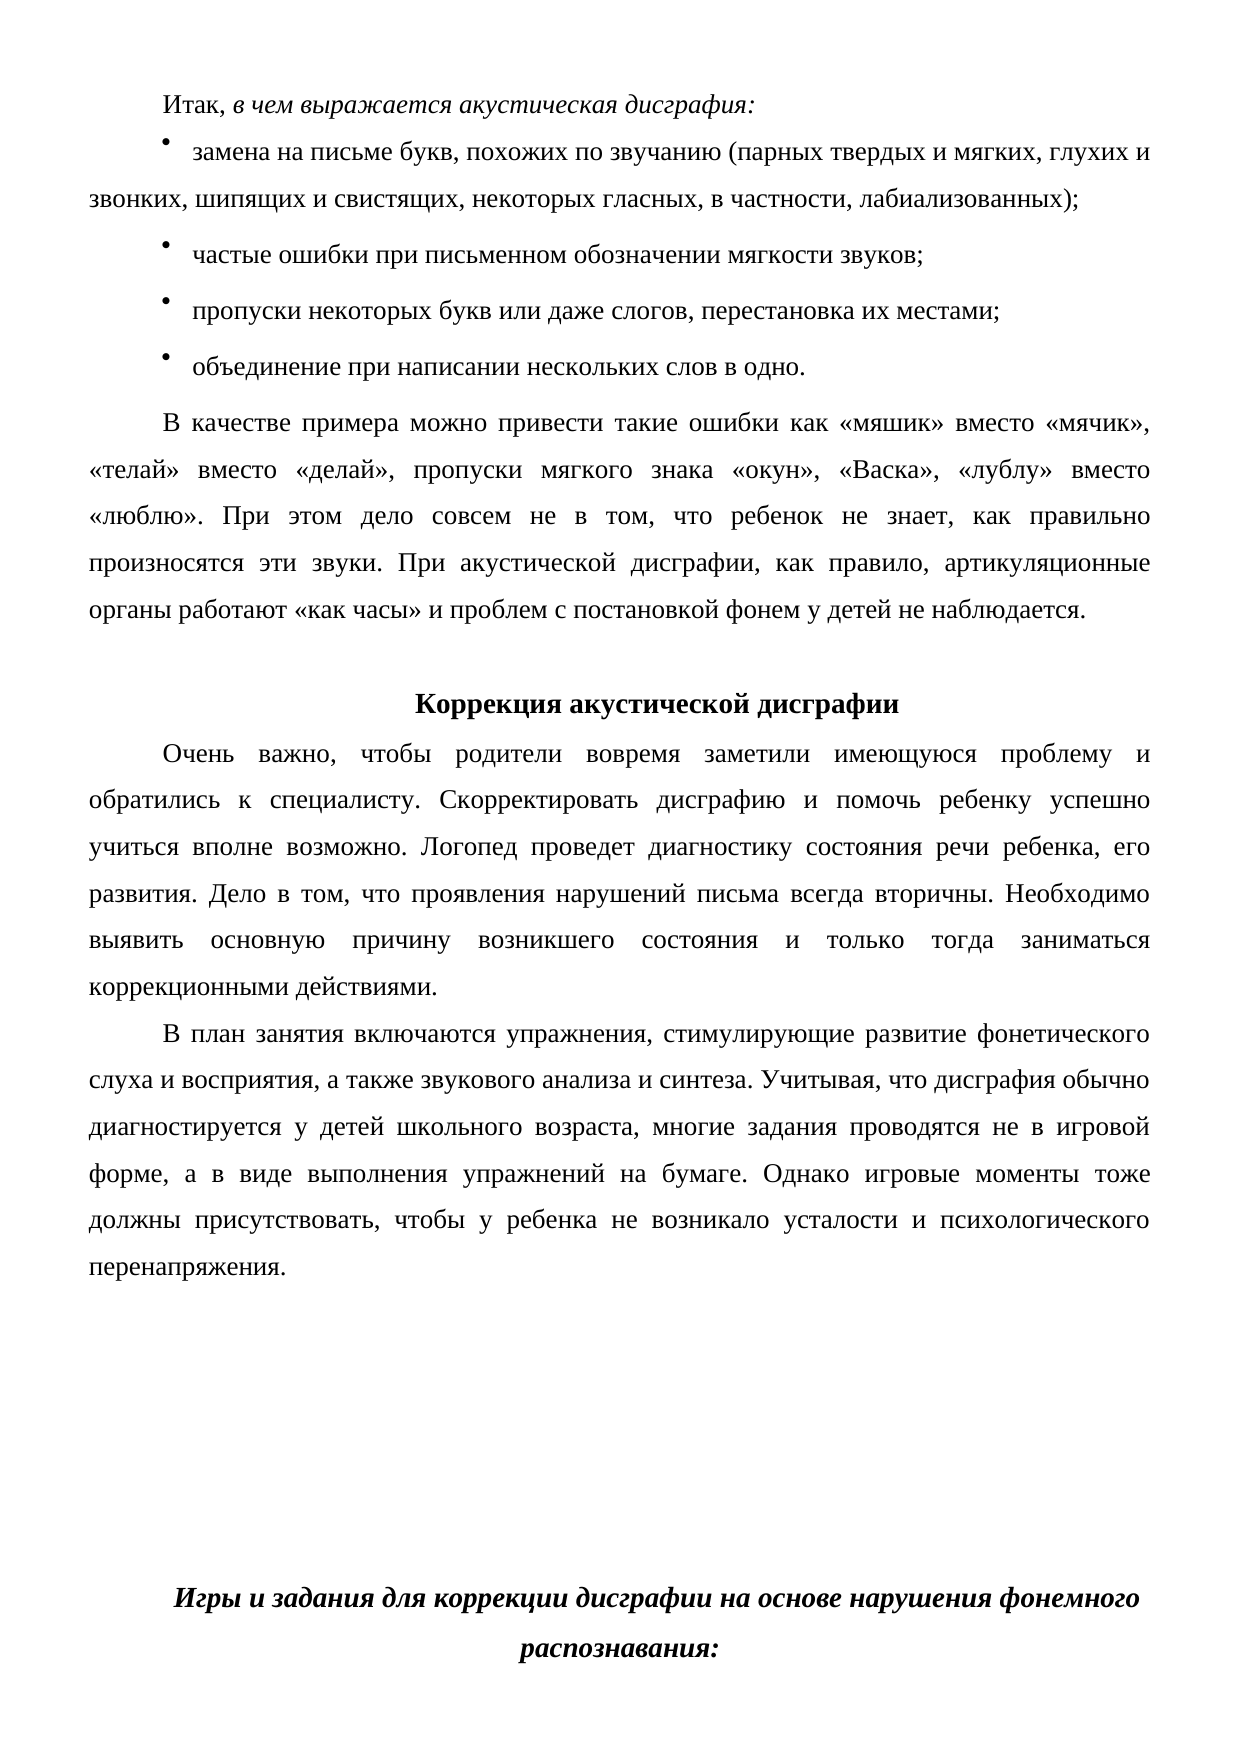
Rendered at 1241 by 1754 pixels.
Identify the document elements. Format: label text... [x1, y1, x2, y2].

text Очень важно, чтобы родители вовремя заметили имеющуюся проблему и обратились к специалисту. Скорректировать дисграфию и помочь ребенку успешно учиться вполне возможно. Логопед проведет диагностику состояния речи ребенка, его развития. Дело в том, что проявления нарушений письма всегда вторичны. Необходимо выявить основную причину возникшего состояния и только тогда заниматься коррекционными действиями. [89, 737, 1152, 1001]
text Игры и задания для коррекции дисграфии на основе нарушения фонемного распознавания: [89, 1580, 1152, 1664]
text В план занятия включаются упражнения, стимулирующие развитие фонетического слуха и восприятия, а также звукового анализа и синтеза. Учитывая, что дисграфия обычно диагностируется у детей школьного возраста, многие задания проводятся не в игровой форме, а в виде выполнения упражнений на бумаге. Однако игровые моменты тоже должны присутствовать, чтобы у ребенка не возникало усталости и психологического перенапряжения. [89, 1017, 1152, 1281]
text Коррекция акустической дисграфии [89, 686, 1152, 720]
list пропуски некоторых букв или даже слогов, перестановка их местами; [89, 294, 1152, 325]
list объединение при написании нескольких слов в одно. [89, 350, 1152, 381]
list частые ошибки при письменном обозначении мягкости звуков; [89, 238, 1152, 269]
text В качестве примера можно привести такие ошибки как «мяшик» вместо «мячик», «телай» вместо «делай», пропуски мягкого знака «окун», «Васка», «лублу» вместо «люблю». При этом дело совсем не в том, что ребенок не знает, как правильно произносятся эти звуки. При акустической дисграфии, как правило, артикуляционные органы работают «как часы» и проблем с постановкой фонем у детей не наблюдается. [89, 406, 1152, 624]
list замена на письме букв, похожих по звучанию (парных твердых и мягких, глухих и звонких, шипящих и свистящих, некоторых гласных, в частности, лабиализованных); [89, 135, 1152, 213]
text Итак, в чем выражается акустическая дисграфия: [89, 89, 1152, 120]
